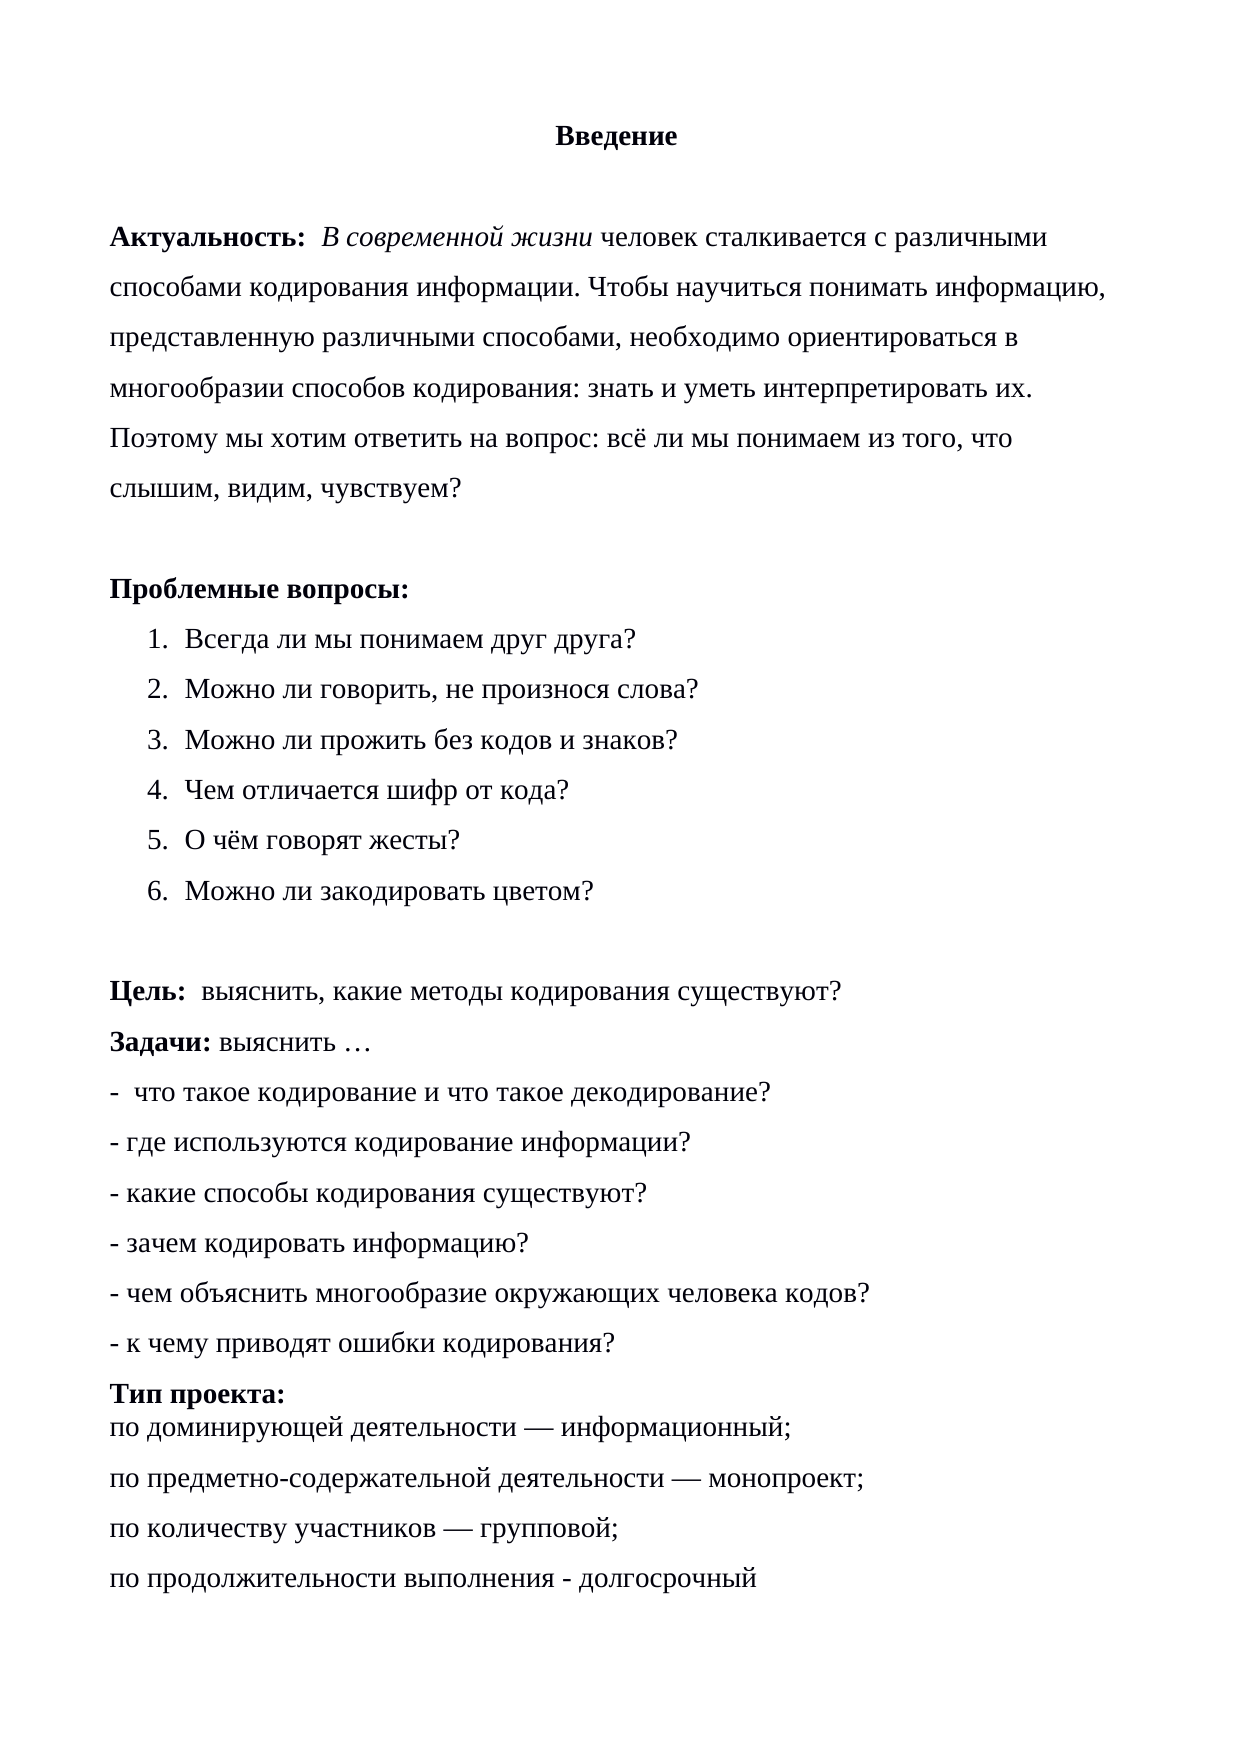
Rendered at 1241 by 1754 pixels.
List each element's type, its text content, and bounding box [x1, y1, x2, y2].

text - что такое кодирование и что такое декодирование? [109, 1074, 1123, 1108]
text - к чему приводят ошибки кодирования? [109, 1326, 1123, 1359]
text Введение [109, 118, 1123, 152]
text - чем объяснить многообразие окружающих человека кодов? [109, 1275, 1123, 1309]
text Проблемные вопросы: [109, 571, 1123, 604]
text по продолжительности выполнения - долгосрочный [109, 1560, 1123, 1594]
list Чем отличается шифр от кода? [147, 772, 1123, 806]
text Цель: выяснить, какие методы кодирования существуют? [109, 973, 1123, 1007]
list Можно ли закодировать цветом? [147, 873, 1123, 906]
text - где используются кодирование информации? [109, 1124, 1123, 1158]
text - какие способы кодирования существуют? [109, 1175, 1123, 1208]
text по доминирующей деятельности — информационный; [109, 1409, 1123, 1443]
list Можно ли говорить, не произнося слова? [147, 672, 1123, 705]
text Тип проекта: [109, 1376, 1123, 1409]
text по количеству участников — групповой; [109, 1510, 1123, 1544]
text - зачем кодировать информацию? [109, 1225, 1123, 1258]
list Всегда ли мы понимаем друг друга? [147, 621, 1123, 655]
list О чём говорят жесты? [147, 822, 1123, 856]
text по предметно-содержательной деятельности — монопроект; [109, 1460, 1123, 1493]
list Можно ли прожить без кодов и знаков? [147, 722, 1123, 755]
text Актуальность: В современной жизни человек сталкивается с различными способами кодирования информации. Чтобы научиться понимать информацию, представленную различными способами, необходимо ориентироваться в многообразии способов кодирования: знать и уметь интерпретировать их. Поэтому мы хотим ответить на вопрос: всё ли мы понимаем из того, что слышим, видим, чувствуем? [109, 219, 1123, 504]
text Задачи: выяснить … [109, 1024, 1123, 1057]
